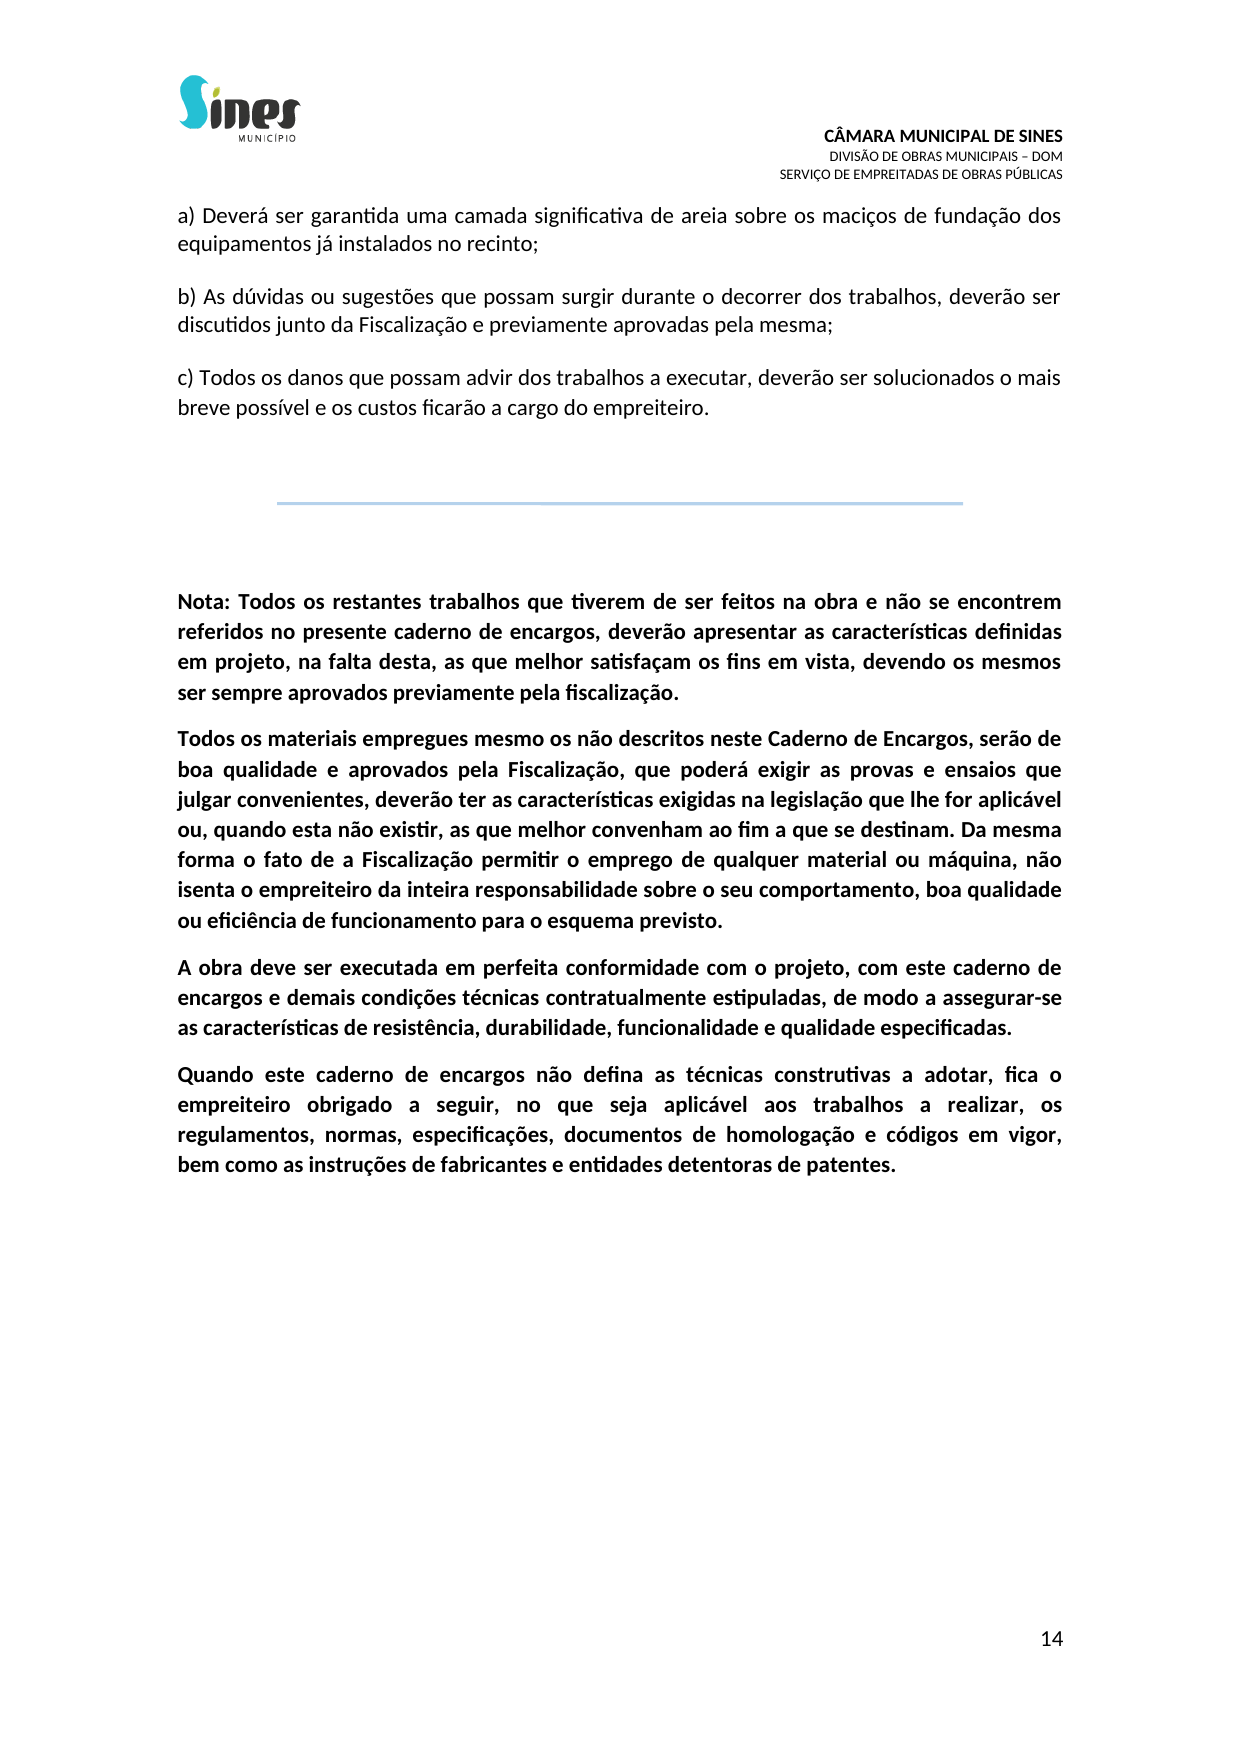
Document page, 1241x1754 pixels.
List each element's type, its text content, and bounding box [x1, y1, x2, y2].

text c) Todos os danos que possam advir dos trabalhos a executar, deverão ser solucionados o mais breve possível e os custos ficarão a cargo do empreiteiro. [177, 363, 1063, 421]
text b) As dúvidas ou sugestões que possam surgir durante o decorrer dos trabalhos, deverão ser discutidos junto da Fiscalização e previamente aprovadas pela mesma; [177, 282, 1063, 338]
picture [177, 73, 302, 143]
text A obra deve ser executada em perfeita conformidade com o projeto, com este caderno de encargos e demais condições técnicas contratualmente estipuladas, de modo a assegurar-se as características de resistência, durabilidade, funcionalidade e qualidade especificadas. [177, 953, 1063, 1041]
text Quando este caderno de encargos não defina as técnicas construtivas a adotar, fica o empreiteiro obrigado a seguir, no que seja aplicável aos trabalhos a realizar, os regulamentos, normas, especificações, documentos de homologação e códigos em vigor, bem como as instruções de fabricantes e entidades detentoras de patentes. [177, 1060, 1063, 1178]
text Todos os materiais empregues mesmo os não descritos neste Caderno de Encargos, serão de boa qualidade e aprovados pela Fiscalização, que poderá exigir as provas e ensaios que julgar convenientes, deverão ter as características exigidas na legislação que lhe for aplicável ou, quando esta não existir, as que melhor convenham ao fim a que se destinam. Da mesma forma o fato de a Fiscalização permitir o emprego de qualquer material ou máquina, não isenta o empreiteiro da inteira responsabilidade sobre o seu comportamento, boa qualidade ou eficiência de funcionamento para o esquema previsto. [177, 724, 1063, 934]
text a) Deverá ser garantida uma camada significativa de areia sobre os maciços de fundação dos equipamentos já instalados no recinto; [177, 201, 1063, 257]
text Nota: Todos os restantes trabalhos que tiverem de ser feitos na obra e não se encontrem referidos no presente caderno de encargos, deverão apresentar as características definidas em projeto, na falta desta, as que melhor satisfaçam os fins em vista, devendo os mesmos ser sempre aprovados previamente pela fiscalização. [177, 587, 1063, 706]
